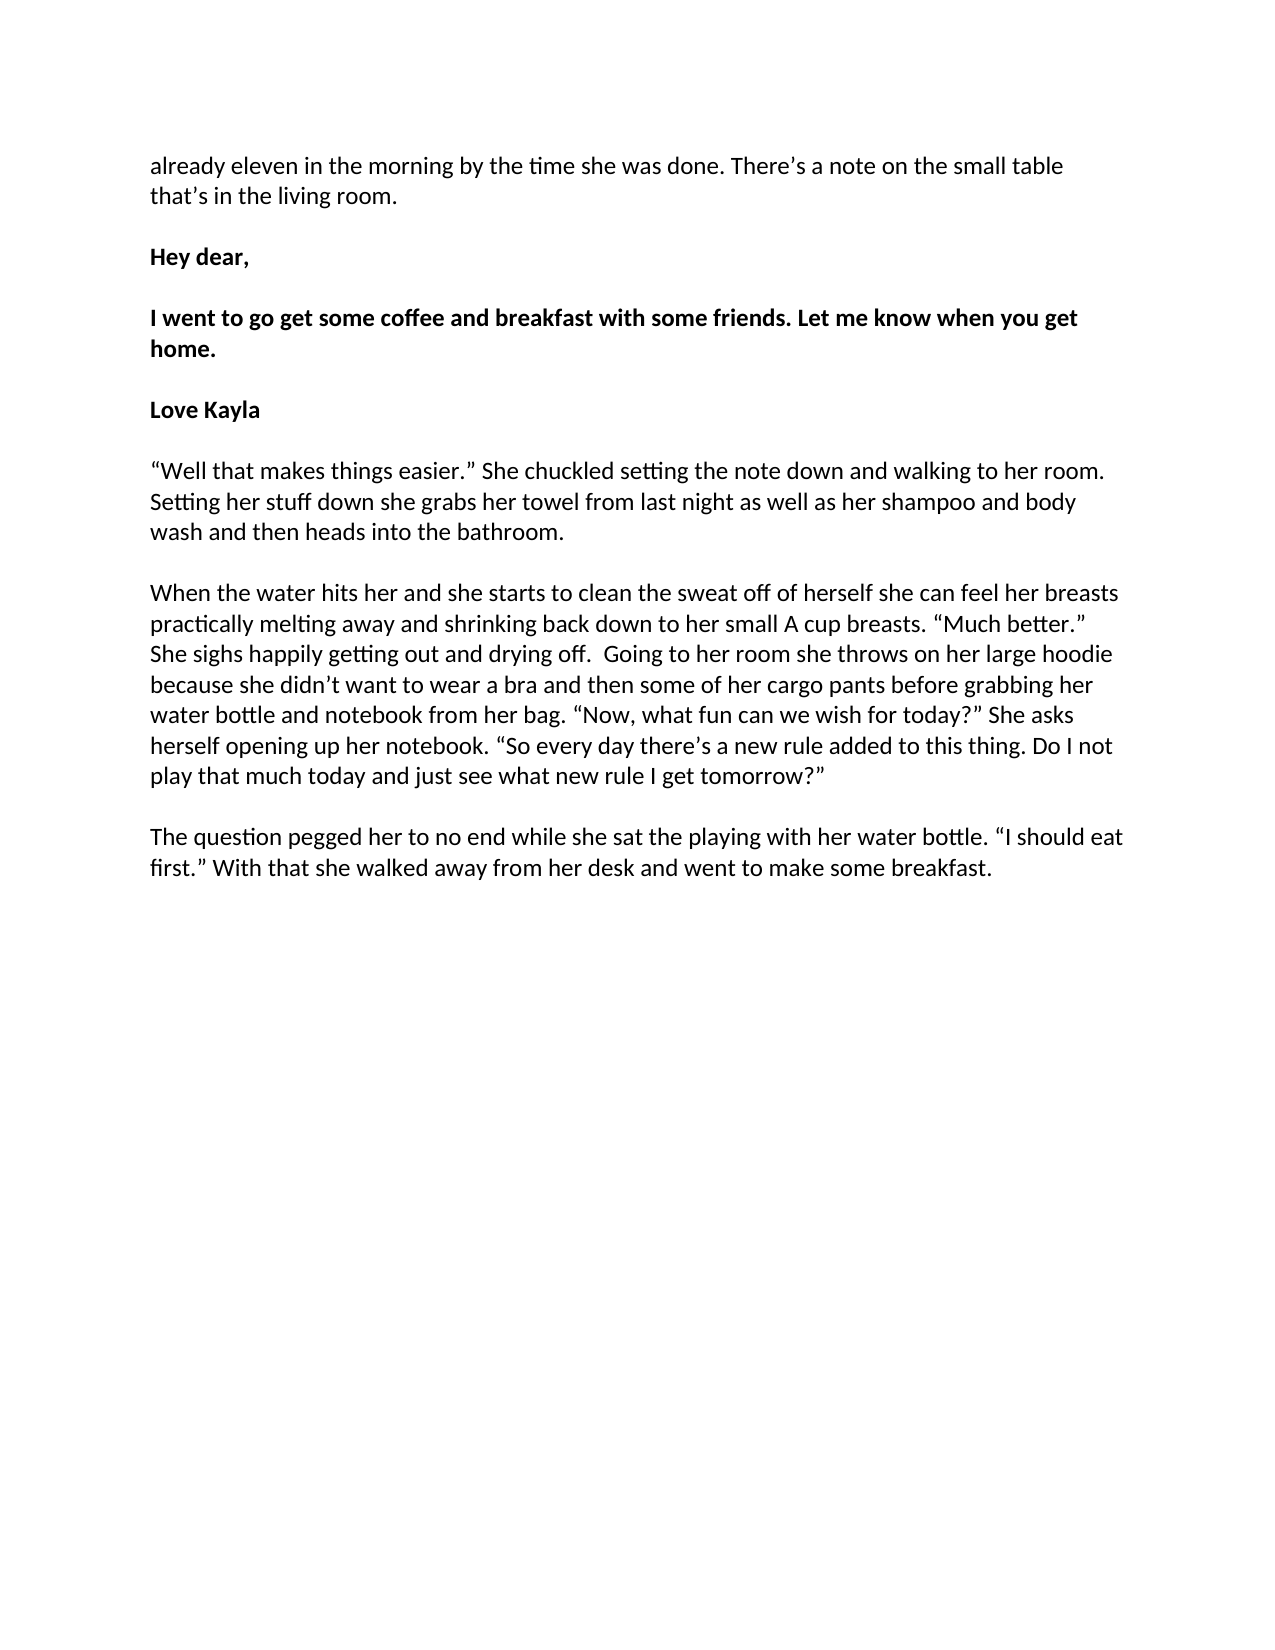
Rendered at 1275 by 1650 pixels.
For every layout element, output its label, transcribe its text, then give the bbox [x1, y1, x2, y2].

text Love Kayla [150, 394, 1125, 425]
text Hey dear, [150, 242, 1125, 272]
text “Well that makes things easier.” She chuckled setting the note down and walking to her room. Setting her stuff down she grabs her towel from last night as well as her shampoo and body wash and then heads into the bathroom. [150, 455, 1125, 547]
text The question pegged her to no end while she sat the playing with her water bottle. “I should eat first.” With that she walked away from her desk and went to make some breakfast. [150, 821, 1125, 882]
text I went to go get some coffee and breakfast with some friends. Let me know when you get home. [150, 303, 1125, 364]
text When the water hits her and she starts to clean the sweat off of herself she can feel her breasts practically melting away and shrinking back down to her small A cup breasts. “Much better.” She sighs happily getting out and drying off. Going to her room she throws on her large hoodie because she didn’t want to wear a bra and then some of her cargo pants before grabbing her water bottle and notebook from her bag. “Now, what fun can we wish for today?” She asks herself opening up her notebook. “So every day there’s a new rule added to this thing. Do I not play that much today and just see what new rule I get tomorrow?” [150, 577, 1125, 791]
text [150, 150, 1125, 211]
